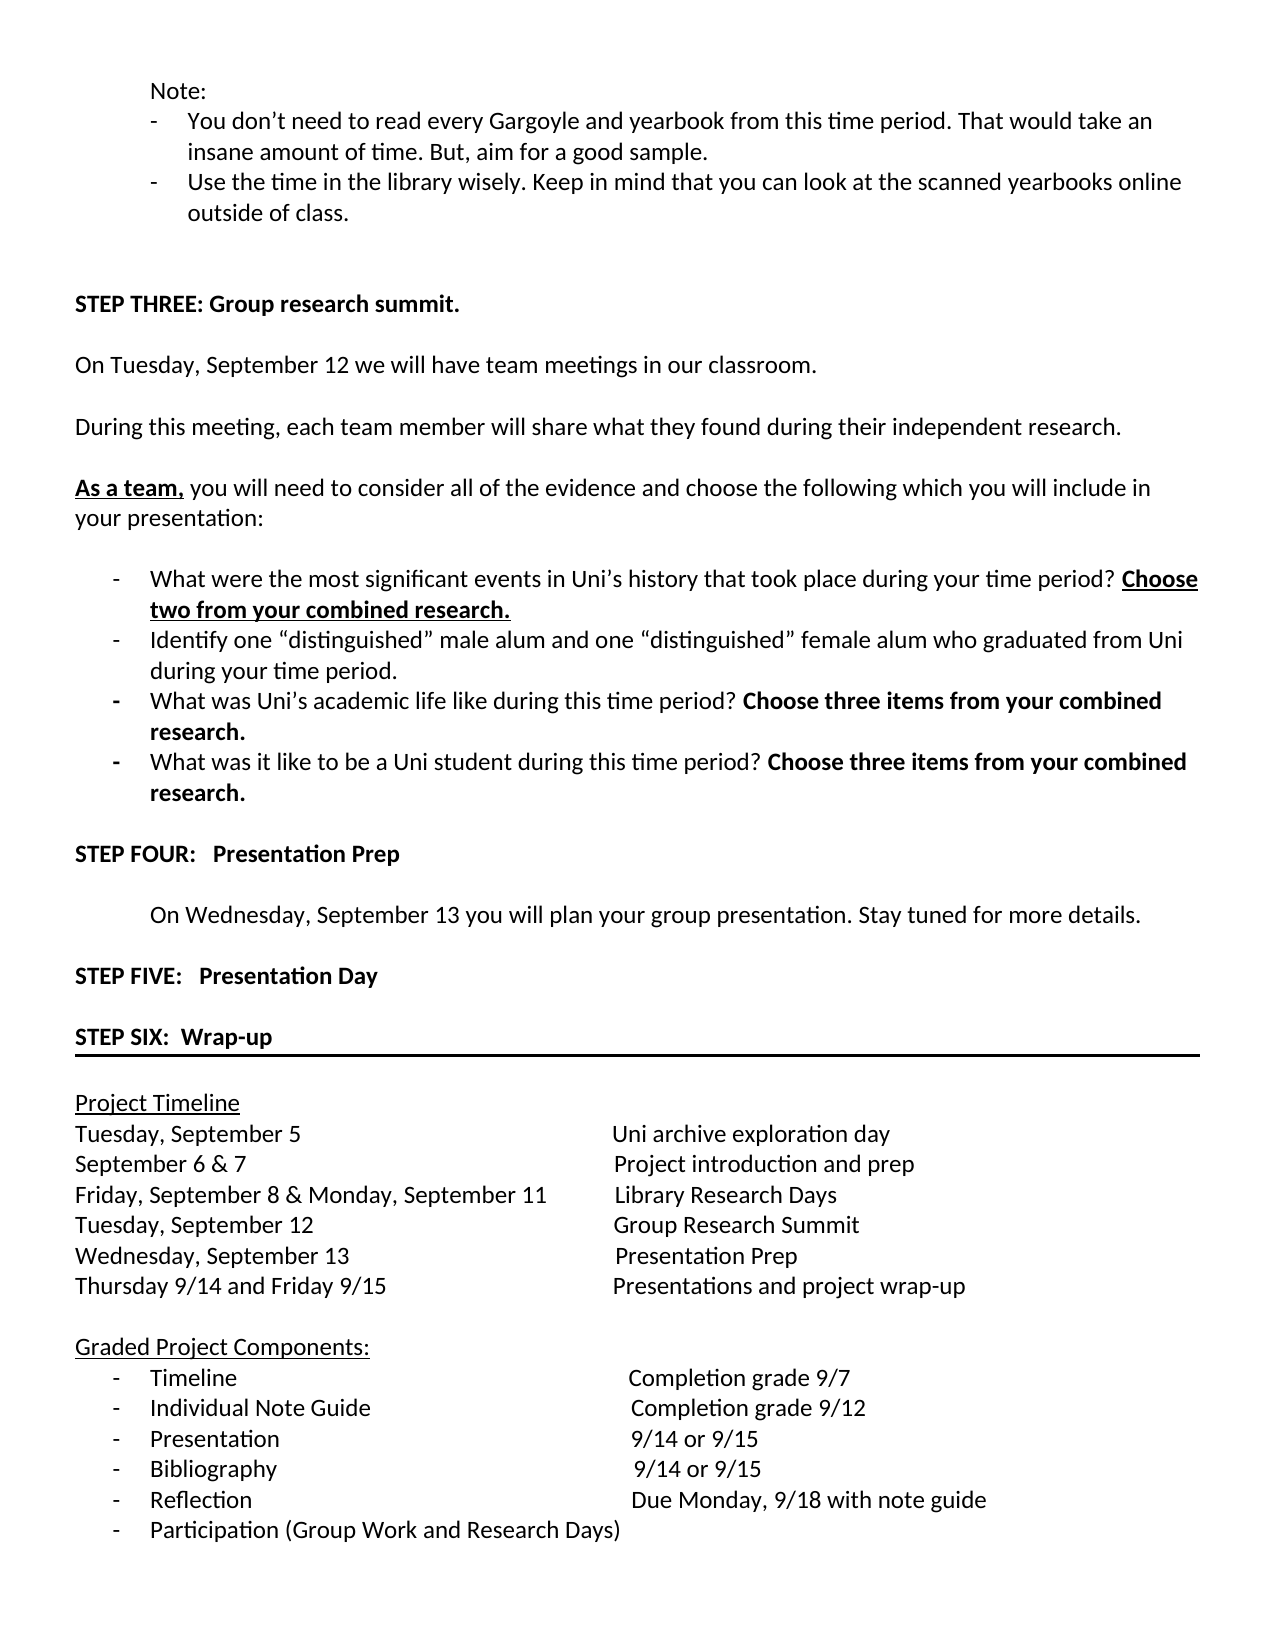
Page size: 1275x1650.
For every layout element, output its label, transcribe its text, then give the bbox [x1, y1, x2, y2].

text STEP SIX: Wrap-up [75, 1021, 1200, 1054]
text STEP THREE: Group research summit. [75, 289, 1200, 319]
text Project Timeline [75, 1087, 1200, 1118]
text On Tuesday, September 12 we will have team meetings in our classroom. [75, 350, 1200, 380]
text Wednesday, September 13 Presentation Prep [75, 1240, 1200, 1271]
list Timeline Completion grade 9/7 [112, 1362, 1200, 1393]
list What was Uni’s academic life like during this time period? Choose three items from your combined research. [112, 685, 1200, 746]
text STEP FOUR: Presentation Prep [75, 838, 1200, 868]
list You don’t need to read every Gargoyle and yearbook from this time period. That would take an insane amount of time. But, aim for a good sample. [150, 106, 1200, 167]
list Note: [150, 75, 1200, 106]
text As a team, you will need to consider all of the evidence and choose the following which you will include in your presentation: [75, 472, 1200, 533]
text Friday, September 8 & Monday, September 11 Library Research Days [75, 1179, 1200, 1209]
list What was it like to be a Uni student during this time period? Choose three items from your combined research. [112, 746, 1200, 807]
text STEP FIVE: Presentation Day [75, 960, 1200, 991]
list What were the most significant events in Uni’s history that took place during your time period? Choose two from your combined research. [112, 563, 1200, 624]
text Tuesday, September 5 Uni archive exploration day [75, 1118, 1200, 1148]
text During this meeting, each team member will share what they found during their independent research. [75, 411, 1200, 441]
list Individual Note Guide Completion grade 9/12 [112, 1393, 1200, 1423]
text Graded Project Components: [75, 1332, 1200, 1362]
list Bibliography 9/14 or 9/15 [112, 1454, 1200, 1484]
text September 6 & 7 Project introduction and prep [75, 1148, 1200, 1179]
text Tuesday, September 12 Group Research Summit [75, 1209, 1200, 1240]
text Thursday 9/14 and Friday 9/15 Presentations and project wrap-up [75, 1271, 1200, 1301]
list On Wednesday, September 13 you will plan your group presentation. Stay tuned for more details. [150, 899, 1200, 929]
list Identify one “distinguished” male alum and one “distinguished” female alum who graduated from Uni during your time period. [112, 624, 1200, 685]
list Reflection Due Monday, 9/18 with note guide [112, 1484, 1200, 1515]
list Use the time in the library wisely. Keep in mind that you can look at the scanned yearbooks online outside of class. [150, 167, 1200, 228]
list Presentation 9/14 or 9/15 [112, 1423, 1200, 1454]
list Participation (Group Work and Research Days) [112, 1515, 1200, 1545]
